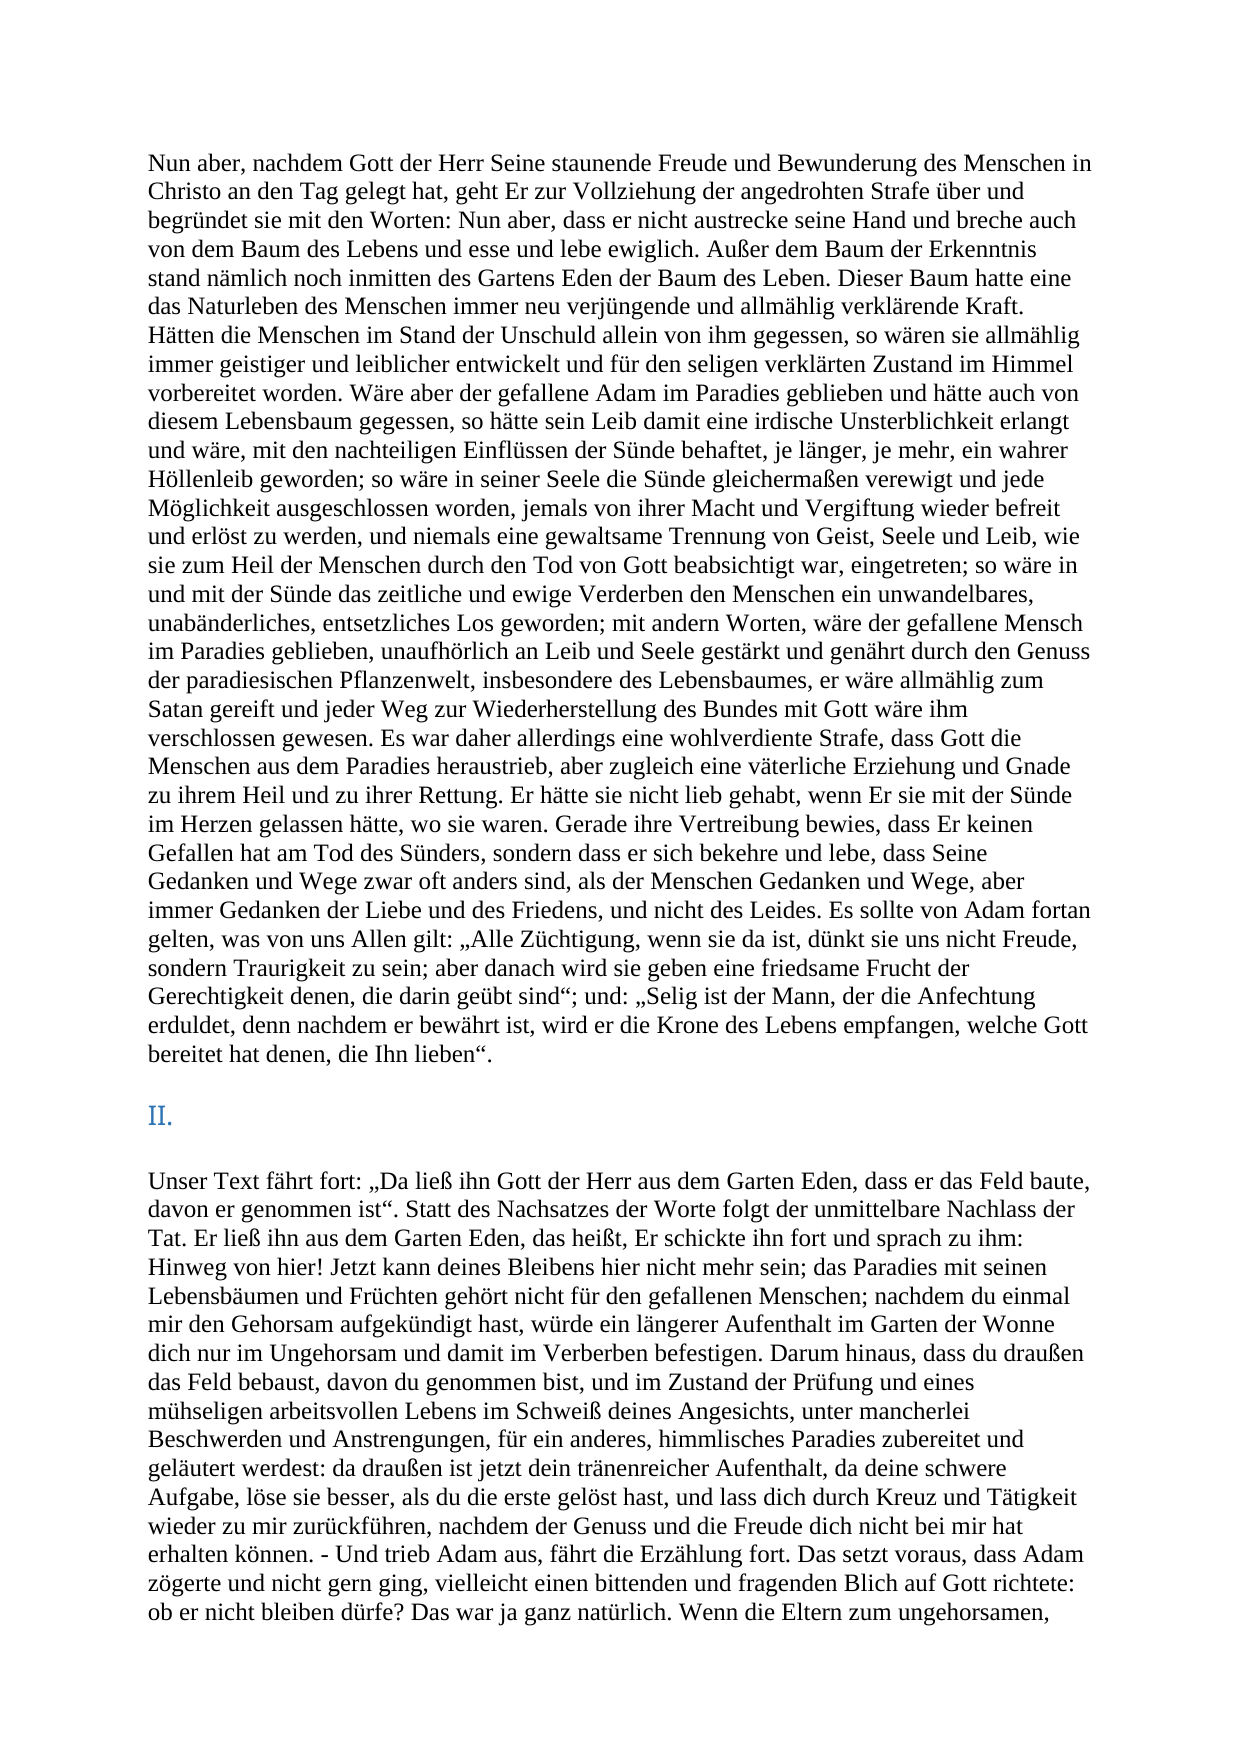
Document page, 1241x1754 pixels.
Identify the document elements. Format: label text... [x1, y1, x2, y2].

subtitle II. [148, 1097, 1093, 1134]
text Nun aber, nachdem Gott der Herr Seine staunende Freude und Bewunderung des Menschen in Christo an den Tag gelegt hat, geht Er zur Vollziehung der angedrohten Strafe über und begründet sie mit den Worten: Nun aber, dass er nicht austrecke seine Hand und breche auch von dem Baum des Lebens und esse und lebe ewiglich. Außer dem Baum der Erkenntnis stand nämlich noch inmitten des Gartens Eden der Baum des Leben. Dieser Baum hatte eine das Naturleben des Menschen immer neu verjüngende und allmählig verklärende Kraft. Hätten die Menschen im Stand der Unschuld allein von ihm gegessen, so wären sie allmählig immer geistiger und leiblicher entwickelt und für den seligen verklärten Zustand im Himmel vorbereitet worden. Wäre aber der gefallene Adam im Paradies geblieben und hätte auch von diesem Lebensbaum gegessen, so hätte sein Leib damit eine irdische Unsterblichkeit erlangt und wäre, mit den nachteiligen Einflüssen der Sünde behaftet, je länger, je mehr, ein wahrer Höllenleib geworden; so wäre in seiner Seele die Sünde gleichermaßen verewigt und jede Möglichkeit ausgeschlossen worden, jemals von ihrer Macht und Vergiftung wieder befreit und erlöst zu werden, und niemals eine gewaltsame Trennung von Geist, Seele und Leib, wie sie zum Heil der Menschen durch den Tod von Gott beabsichtigt war, eingetreten; so wäre in und mit der Sünde das zeitliche und ewige Verderben den Menschen ein unwandelbares, unabänderliches, entsetzliches Los geworden; mit andern Worten, wäre der gefallene Mensch im Paradies geblieben, unaufhörlich an Leib und Seele gestärkt und genährt durch den Genuss der paradiesischen Pflanzenwelt, insbesondere des Lebensbaumes, er wäre allmählig zum Satan gereift und jeder Weg zur Wiederherstellung des Bundes mit Gott wäre ihm verschlossen gewesen. Es war daher allerdings eine wohlverdiente Strafe, dass Gott die Menschen aus dem Paradies heraustrieb, aber zugleich eine väterliche Erziehung und Gnade zu ihrem Heil und zu ihrer Rettung. Er hätte sie nicht lieb gehabt, wenn Er sie mit der Sünde im Herzen gelassen hätte, wo sie waren. Gerade ihre Vertreibung bewies, dass Er keinen Gefallen hat am Tod des Sünders, sondern dass er sich bekehre und lebe, dass Seine Gedanken und Wege zwar oft anders sind, als der Menschen Gedanken und Wege, aber immer Gedanken der Liebe und des Friedens, und nicht des Leides. Es sollte von Adam fortan gelten, was von uns Allen gilt: „Alle Züchtigung, wenn sie da ist, dünkt sie uns nicht Freude, sondern Traurigkeit zu sein; aber danach wird sie geben eine friedsame Frucht der Gerechtigkeit denen, die darin geübt sind“; und: „Selig ist der Mann, der die Anfechtung erduldet, denn nachdem er bewährt ist, wird er die Krone des Lebens empfangen, welche Gott bereitet hat denen, die Ihn lieben“. [148, 148, 1093, 1068]
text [148, 1166, 1093, 1626]
